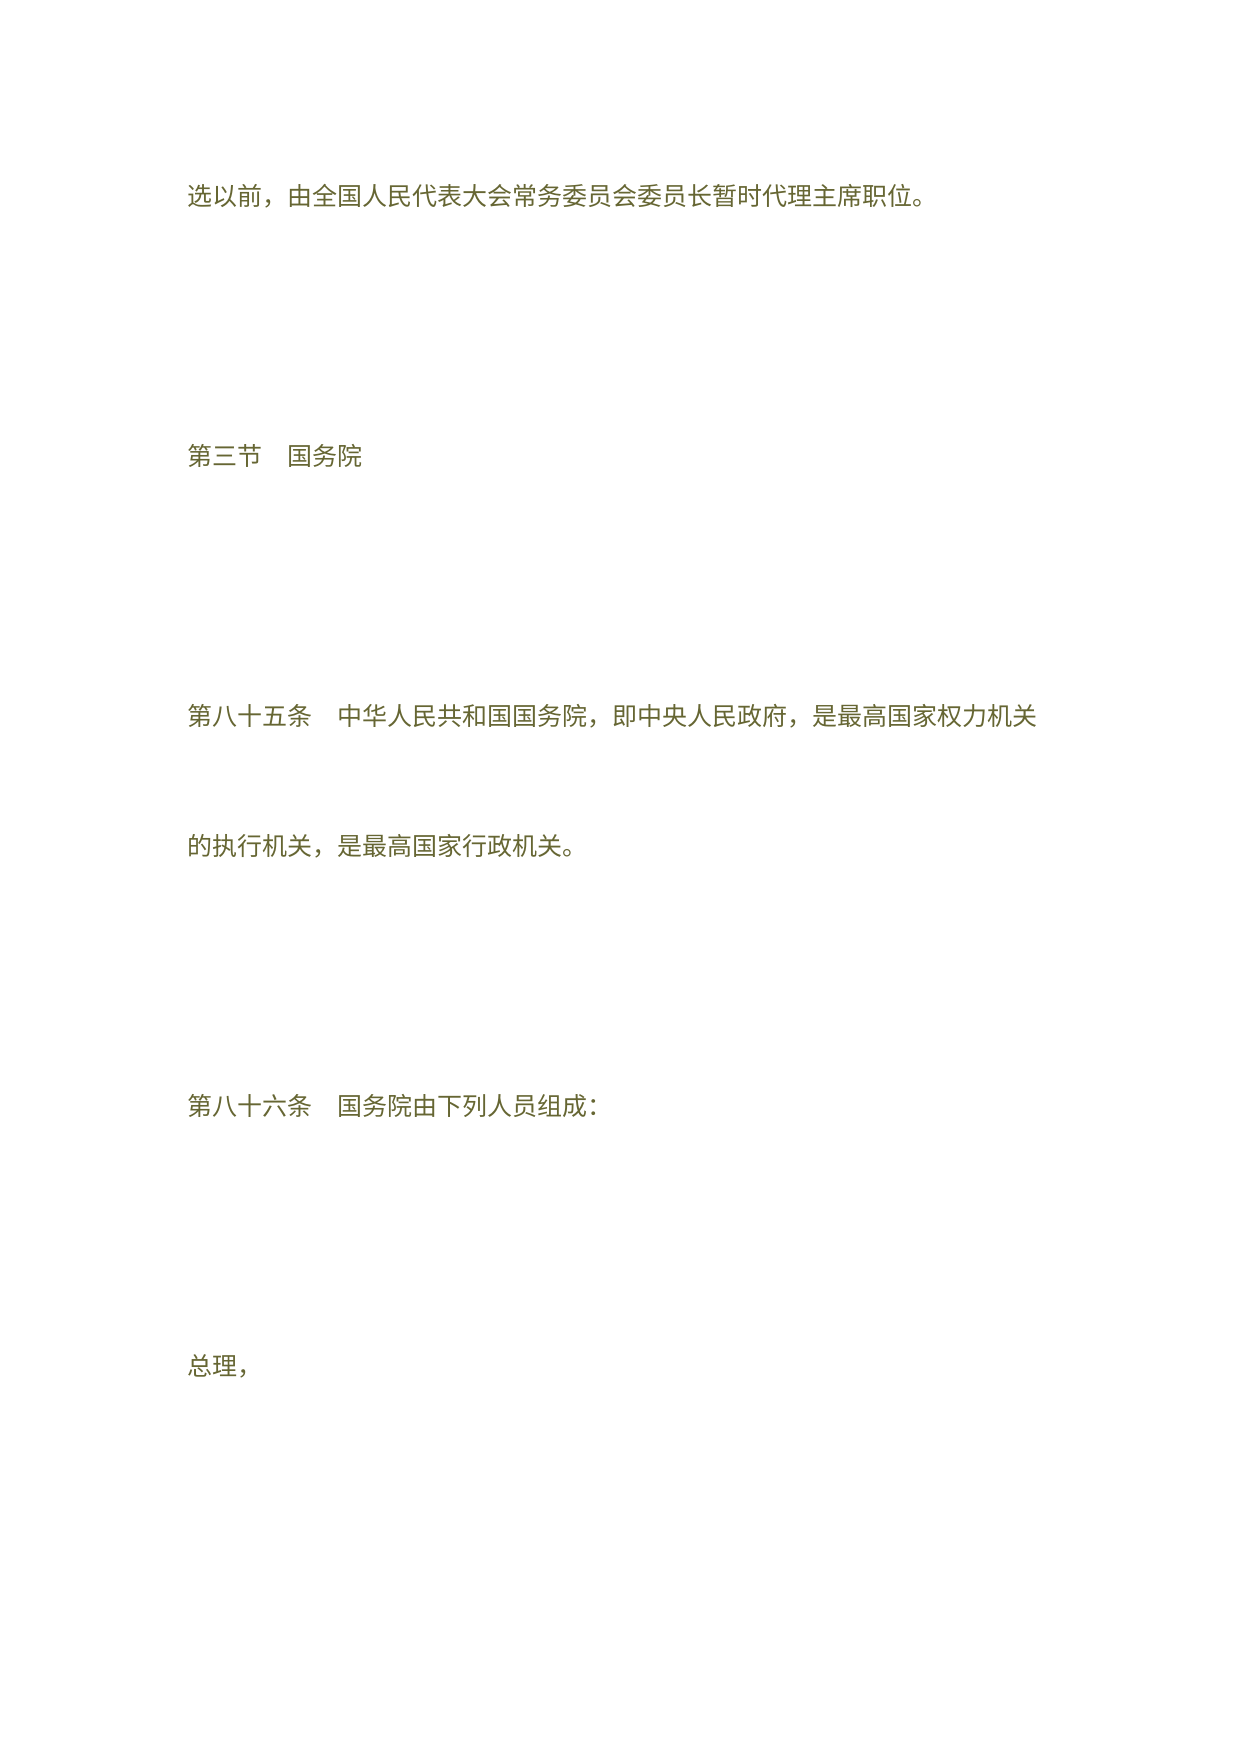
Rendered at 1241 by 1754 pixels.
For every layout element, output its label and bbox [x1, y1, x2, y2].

text [187, 162, 1053, 1397]
